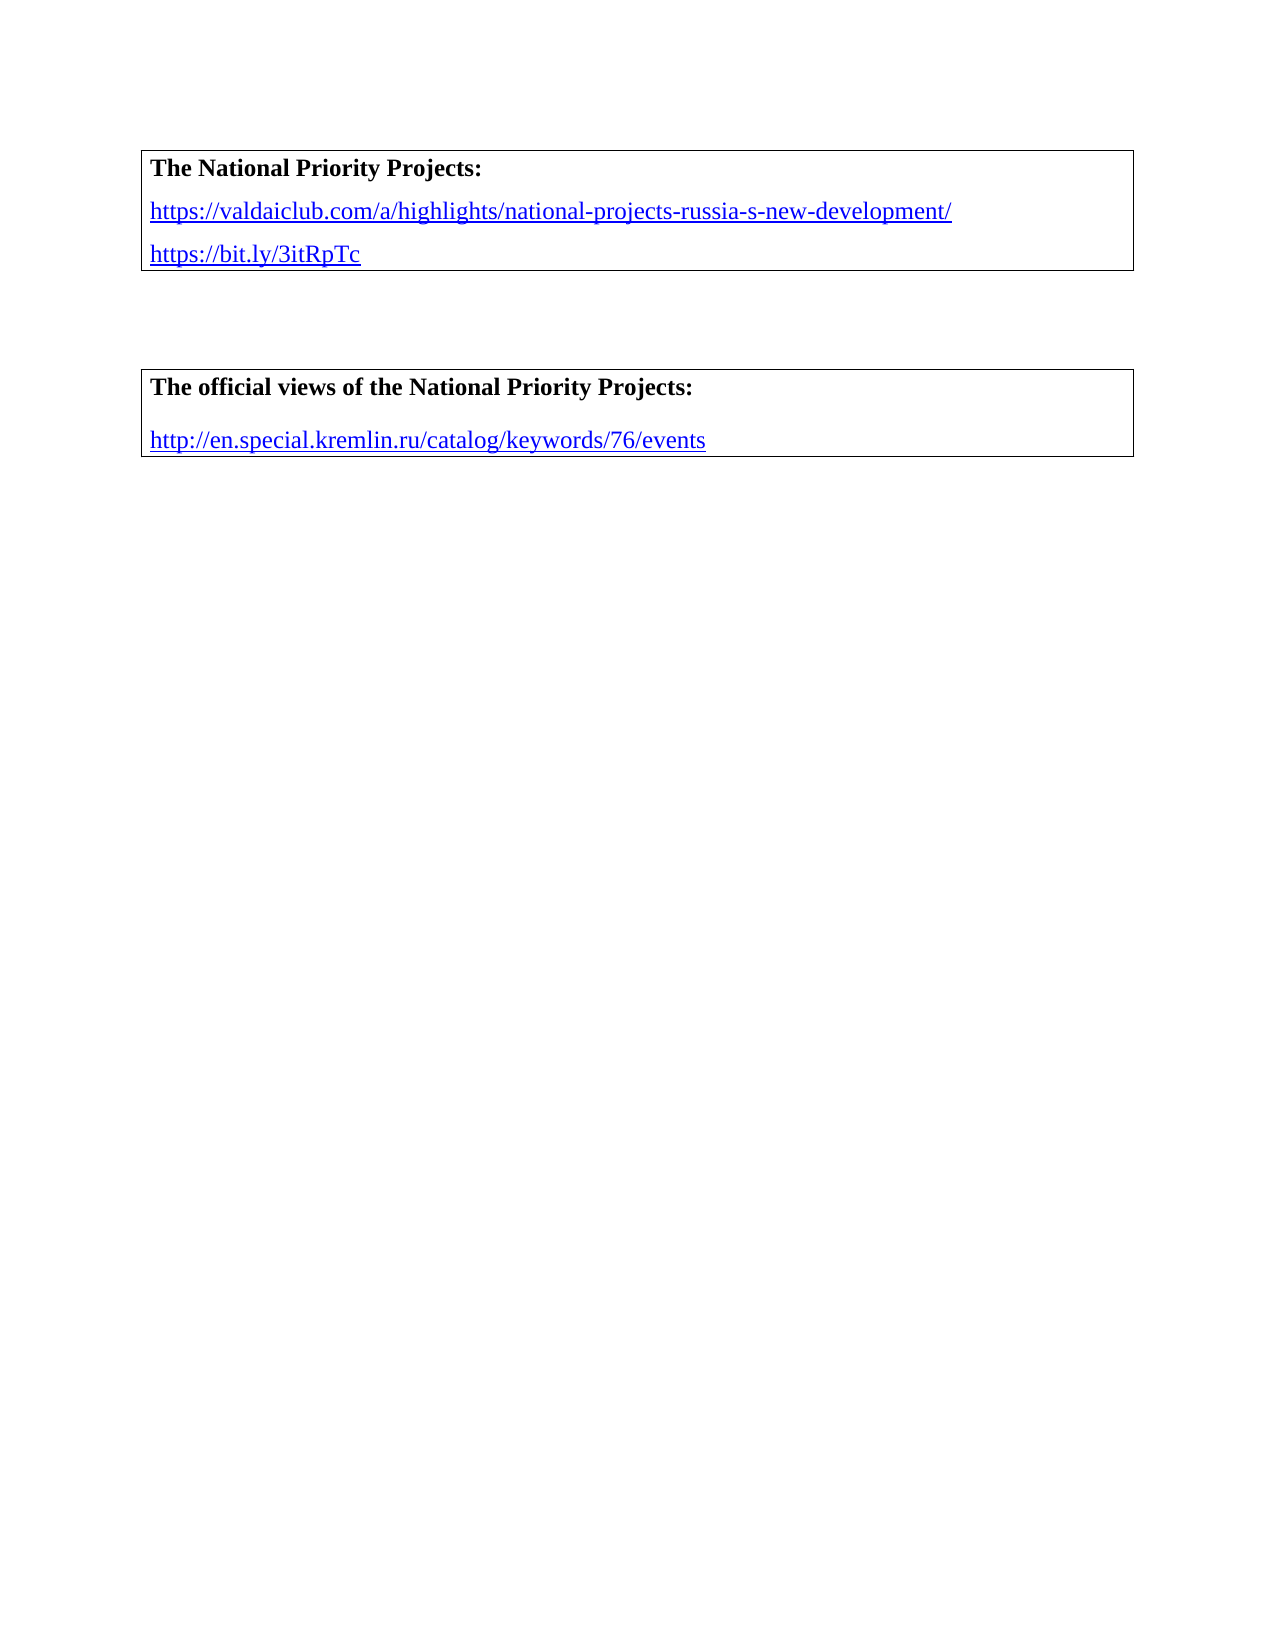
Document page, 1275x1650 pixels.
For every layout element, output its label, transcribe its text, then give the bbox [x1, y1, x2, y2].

text https://valdaiclub.com/a/highlights/national-projects-russia-s-new-development/ [142, 193, 1133, 225]
text The official views of the National Priority Projects: [142, 370, 1133, 401]
text https://bit.ly/3itRpTc [142, 236, 1133, 270]
text http://en.special.kremlin.ru/catalog/keywords/76/events [142, 422, 1133, 456]
text The National Priority Projects: [142, 151, 1133, 182]
